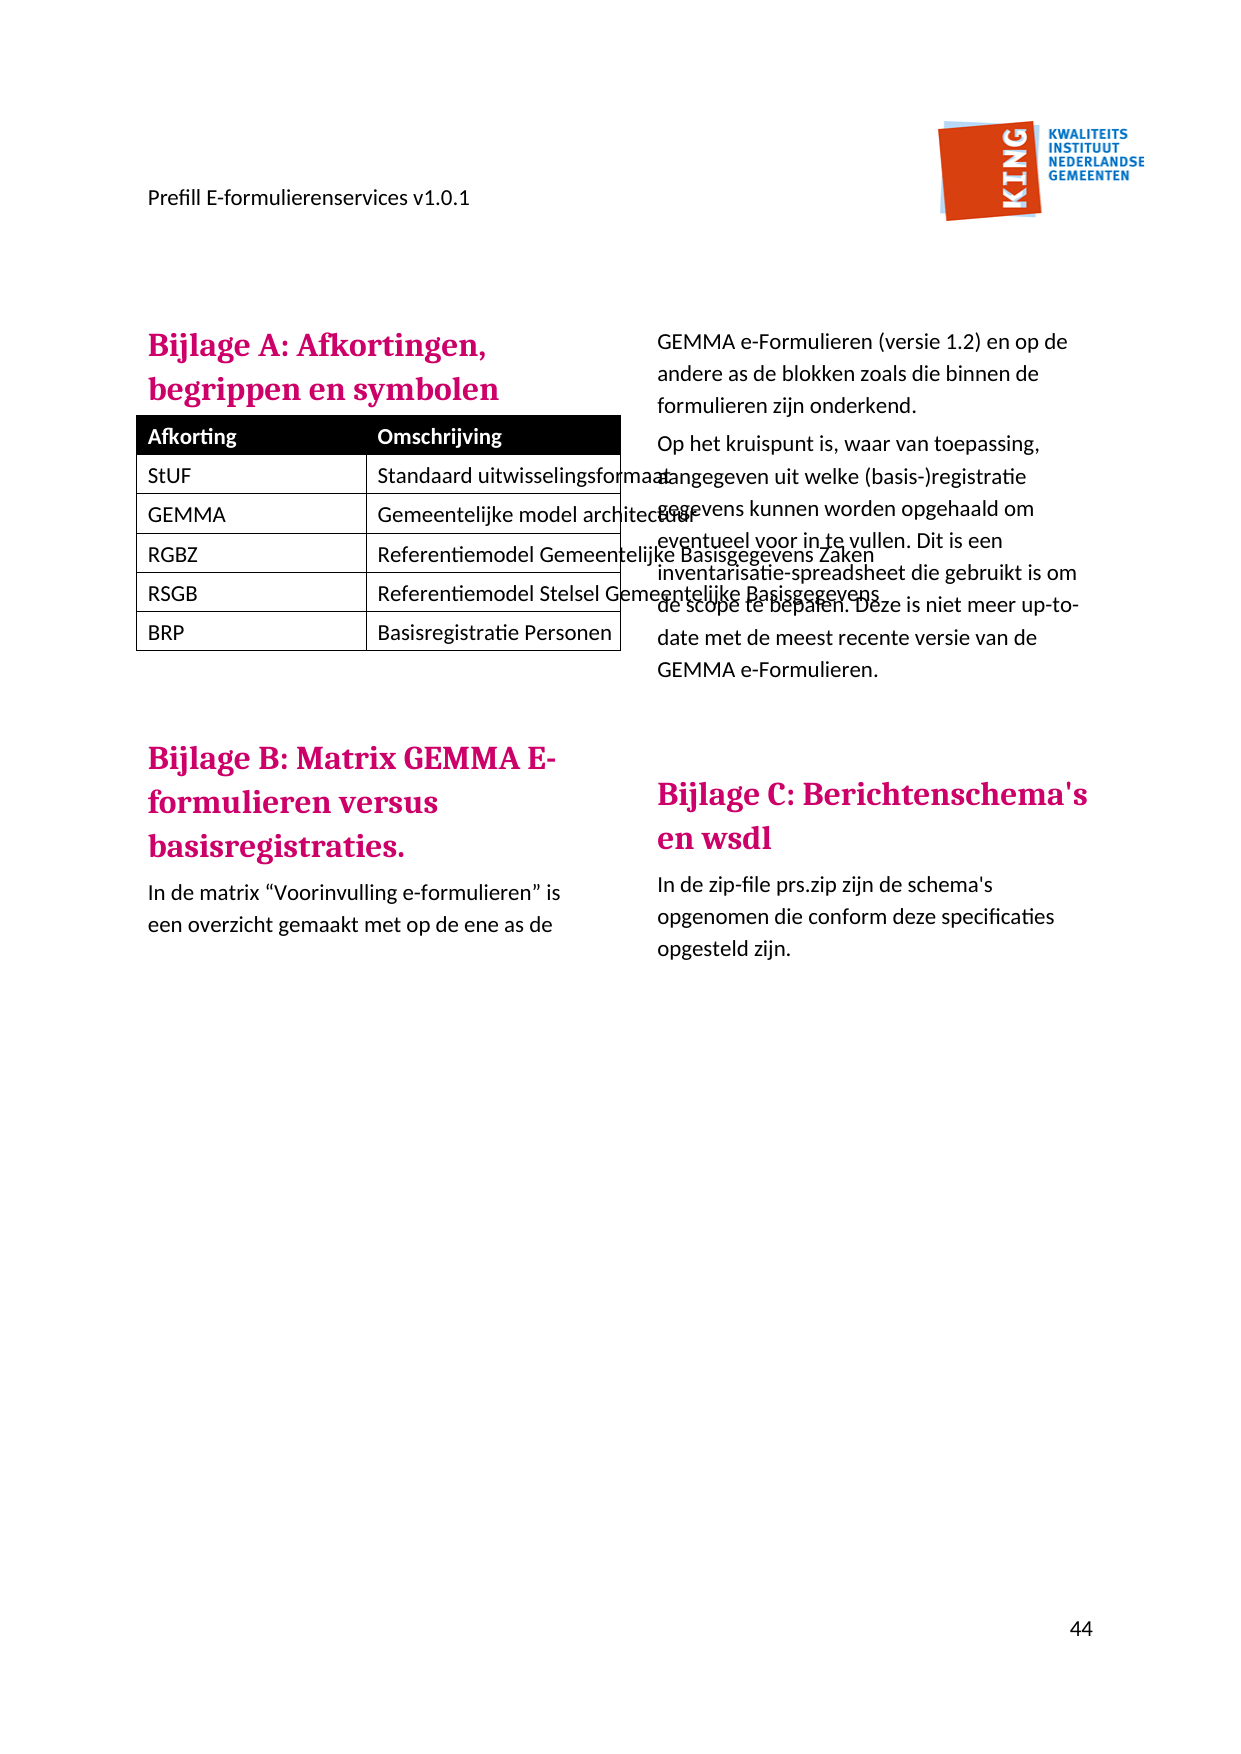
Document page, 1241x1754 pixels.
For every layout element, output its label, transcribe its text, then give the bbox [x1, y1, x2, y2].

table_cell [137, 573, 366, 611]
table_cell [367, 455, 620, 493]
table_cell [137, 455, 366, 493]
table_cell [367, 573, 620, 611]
text In de matrix “Voorinvulling e-ormulieren” is een overzicht gemaakt met op de ene as de GEMMA e-Formulieren (versie 1.2) en op de andere as de blokken zoals die binnen de formulieren zijn onderkend. [657, 327, 1093, 419]
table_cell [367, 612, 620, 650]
text In de matrix “Voorinvulling e-ormulieren” is een overzicht gemaakt met op de ene as de GEMMA e-Formulieren (versie 1.2) en op de andere as de blokken zoals die binnen de formulieren zijn onderkend. [148, 878, 583, 938]
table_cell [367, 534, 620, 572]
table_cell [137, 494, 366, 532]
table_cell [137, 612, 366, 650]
subtitle Bijlage A: Afkortingen, begrippen en symbolen [148, 327, 583, 409]
picture [938, 121, 1145, 221]
text Op het kruispunt is, waar van toepassing, aangegeven uit welke (basis-)registratie gegevens kunnen worden opgehaald om eventueel voor in te vullen. Dit is een inventarisatie-spreadsheet die gebruikt is om de scope te bepalen. Deze is niet meer up-to-date met de meest recente versie van de GEMMA e-Formulieren. [657, 429, 1093, 683]
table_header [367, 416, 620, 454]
subtitle Bijlage B: Matrix GEMMA -versus basisregistraties. [148, 739, 583, 866]
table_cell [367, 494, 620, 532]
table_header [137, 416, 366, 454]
text In de zip-file prs.zip zijn de schema's opgenomen die conform deze specificaties opgesteld zijn. [657, 870, 1093, 962]
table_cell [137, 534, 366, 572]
subtitle Bijlage C: Berichtenschema's en wsdl [657, 776, 1093, 858]
